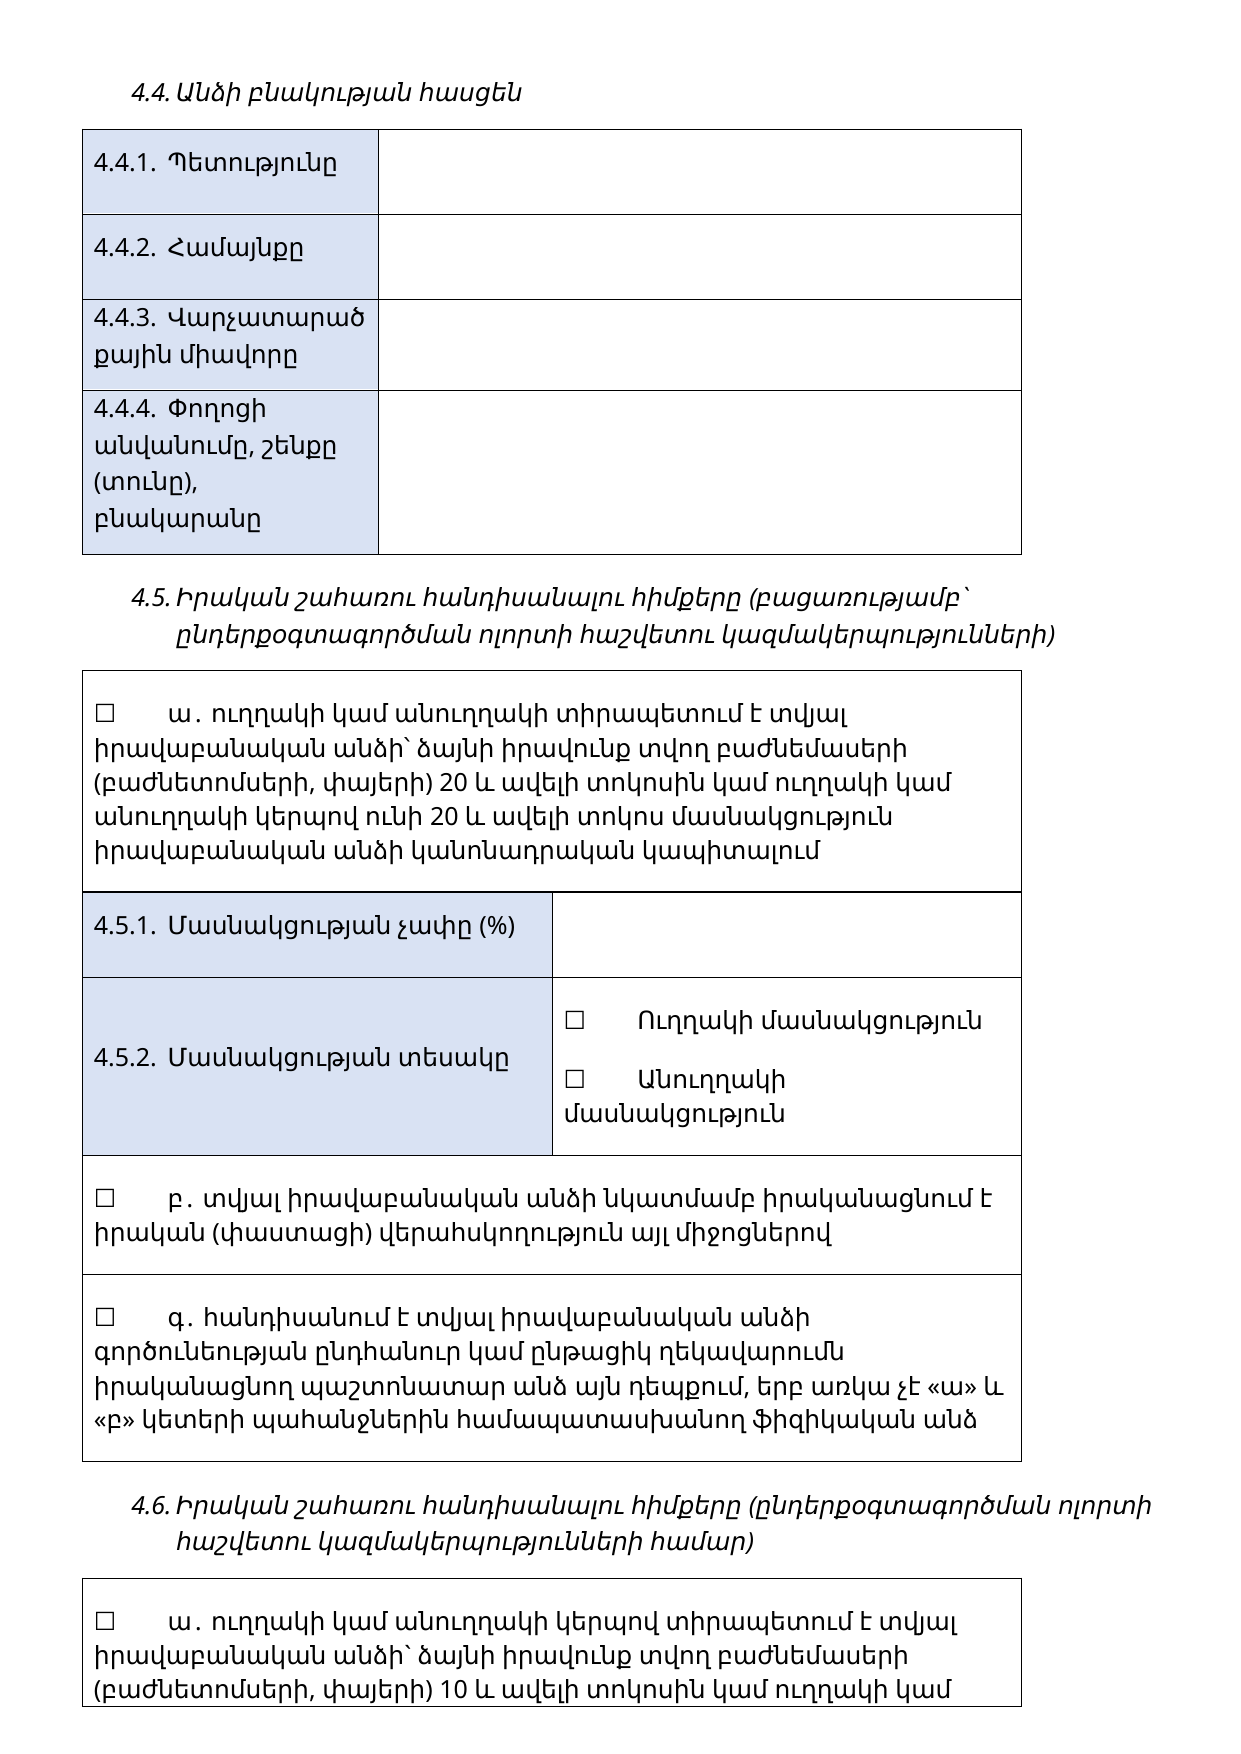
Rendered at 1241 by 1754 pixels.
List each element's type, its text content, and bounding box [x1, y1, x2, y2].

list Անձի բնակության հասցեն [131, 75, 1171, 109]
table_cell բ․ տվյալ իրավաբանական անձի նկատմամբ իրականացնում է իրական (փաստացի) վերահսկողություն այլ միջոցներով [83, 1156, 1021, 1274]
list Իրական շահառու հանդիսանալու հիմքերը (ընդերքօգտագործման ոլորտի հաշվետու կազմակերպությունների համար) [131, 1487, 1171, 1558]
list Իրական շահառու հանդիսանալու հիմքերը (բացառությամբ` ընդերքօգտագործման ոլորտի հաշվետու կազմակերպությունների) [131, 580, 1171, 651]
table_cell Մասնակցության չափը (%) [83, 893, 552, 977]
table_header Պետությունը [83, 130, 378, 213]
table_cell Համայնքը [83, 215, 378, 299]
table_cell [379, 215, 1021, 299]
table_cell [379, 300, 1021, 389]
table_header ա․ ուղղակի կամ անուղղակի տիրապետում է տվյալ իրավաբանական անձի՝ ձայնի իրավունք տվող բաժնեմասերի (բաժնետոմսերի, փայերի) 20 և ավելի տոկոսին կամ ուղղակի կամ անուղղակի կերպով ունի 20 և ավելի տոկոս մասնակցություն իրավաբանական անձի կանոնադրական կապիտալում [83, 671, 1021, 891]
table_cell Ուղղակի մասնակցություն Անուղղակի մասնակցություն [553, 978, 1021, 1155]
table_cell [83, 391, 378, 554]
table_cell [553, 893, 1021, 977]
table_cell գ․ հանդիսանում է տվյալ իրավաբանական անձի գործունեության ընդհանուր կամ ընթացիկ ղեկավարումն իրականացնող պաշտոնատար անձ այն դեպքում, երբ առկա չէ «ա» և «բ» կետերի պահանջներին համապատասխանող ֆիզիկական անձ [83, 1275, 1021, 1461]
table_cell Մասնակցության տեսակը [83, 978, 552, 1155]
table_header [379, 130, 1021, 213]
table_cell Վարչատարածքային միավորը [83, 300, 378, 389]
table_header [83, 1579, 1021, 1706]
table_cell [379, 391, 1021, 554]
